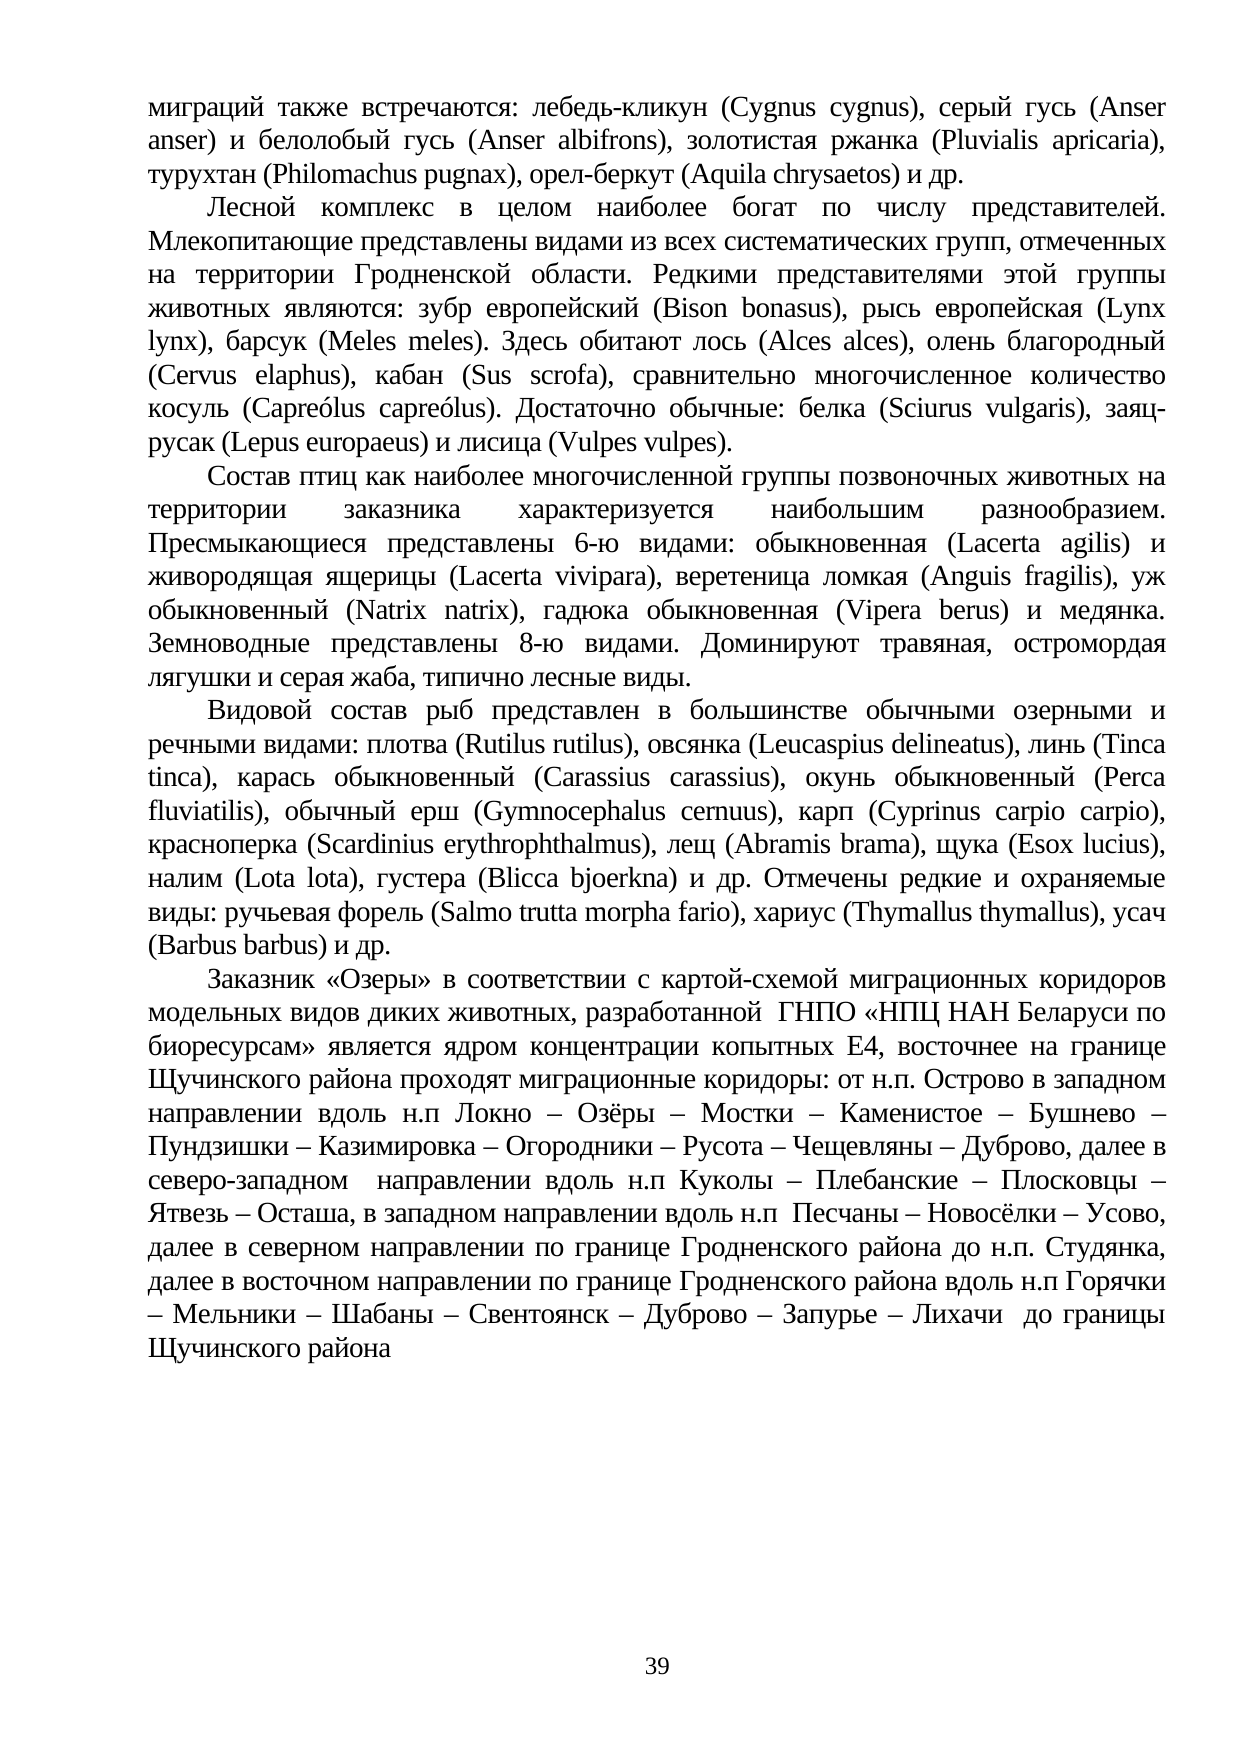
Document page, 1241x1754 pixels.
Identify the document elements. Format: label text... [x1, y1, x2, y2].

text Состав птиц как наиболее многочисленной группы позвоночных животных на территории заказника характеризуется наибольшим разнообразием. Пресмыкающиеся представлены 6-ю видами: обыкновенная (Lacerta agilis) и живородящая ящерицы (Lacerta vivipara), веретеница ломкая (Anguis fragilis), уж обыкновенный (Natrix natrix), гадюка обыкновенная (Vipera berus) и медянка. Земноводные представлены 8-ю видами. Доминируют травяная, остромордая лягушки и серая жаба, типично лесные виды. [148, 458, 1167, 692]
text Лесной комплекс в целом наиболее богат по числу представителей. Млекопитающие представлены видами из всех систематических групп, отмеченных на территории Гродненской области. Редкими представителями этой группы животных являются: зубр европейский (Bison bonasus), рысь европейская (Lynx lynx), барсук (Meles meles). Здесь обитают лось (Alces alces), олень благородный (Cervus elaphus), кабан (Sus scrofa), сравнительно многочисленное количество косуль (Capreólus capreólus). Достаточно обычные: белка (Sciurus vulgaris), заяц-русак (Lepus europaeus) и лисица (Vulpes vulpes). [148, 189, 1167, 458]
text Видовой состав рыб представлен в большинстве обычными озерными и речными видами: плотва (Rutilus rutilus), овсянка (Leucaspius delineatus), линь (Tinca tinca), карась обыкновенный (Carassius carassius), окунь обыкновенный (Perca fluviatilis), обычный ерш (Gymnocephalus cernuus), карп (Cyprinus carpio carpio), красноперка (Scardinius erythrophthalmus), лещ (Abramis brama), щука (Esox lucius), налим (Lota lota), густера (Blicca bjoerkna) и др. Отмечены редкие и охраняемые виды: ручьевая форель (Salmo trutta morpha fario), хариус (Thymallus thymallus), усач (Barbus barbus) и др. [148, 692, 1167, 961]
text Заказник «Озеры» в соответствии с картой-схемой миграционных коридоров модельных видов диких животных, разработанной ГНПО «НПЦ НАН Беларуси по биоресурсам» является ядром концентрации копытных Е4, восточнее на границе Щучинского района проходят миграционные коридоры: от н.п. Острово в западном направлении вдоль н.п Локно – Озёры – Мостки – Каменистое – Бушнево – Пундзишки – Казимировка – Огородники – Русота – Чещевляны – Дуброво, далее в северо-западном направлении вдоль н.п Куколы – Плебанские – Плосковцы – Ятвезь – Осташа, в западном направлении вдоль н.п Песчаны – Новосёлки – Усово, далее в северном направлении по границе Гродненского района до н.п. Студянка, далее в восточном направлении по границе Гродненского района вдоль н.п Горячки – Мельники – Шабаны – Свентоянск – Дуброво – Запурье – Лихачи до границы Щучинского района [148, 961, 1167, 1363]
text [148, 89, 1167, 189]
